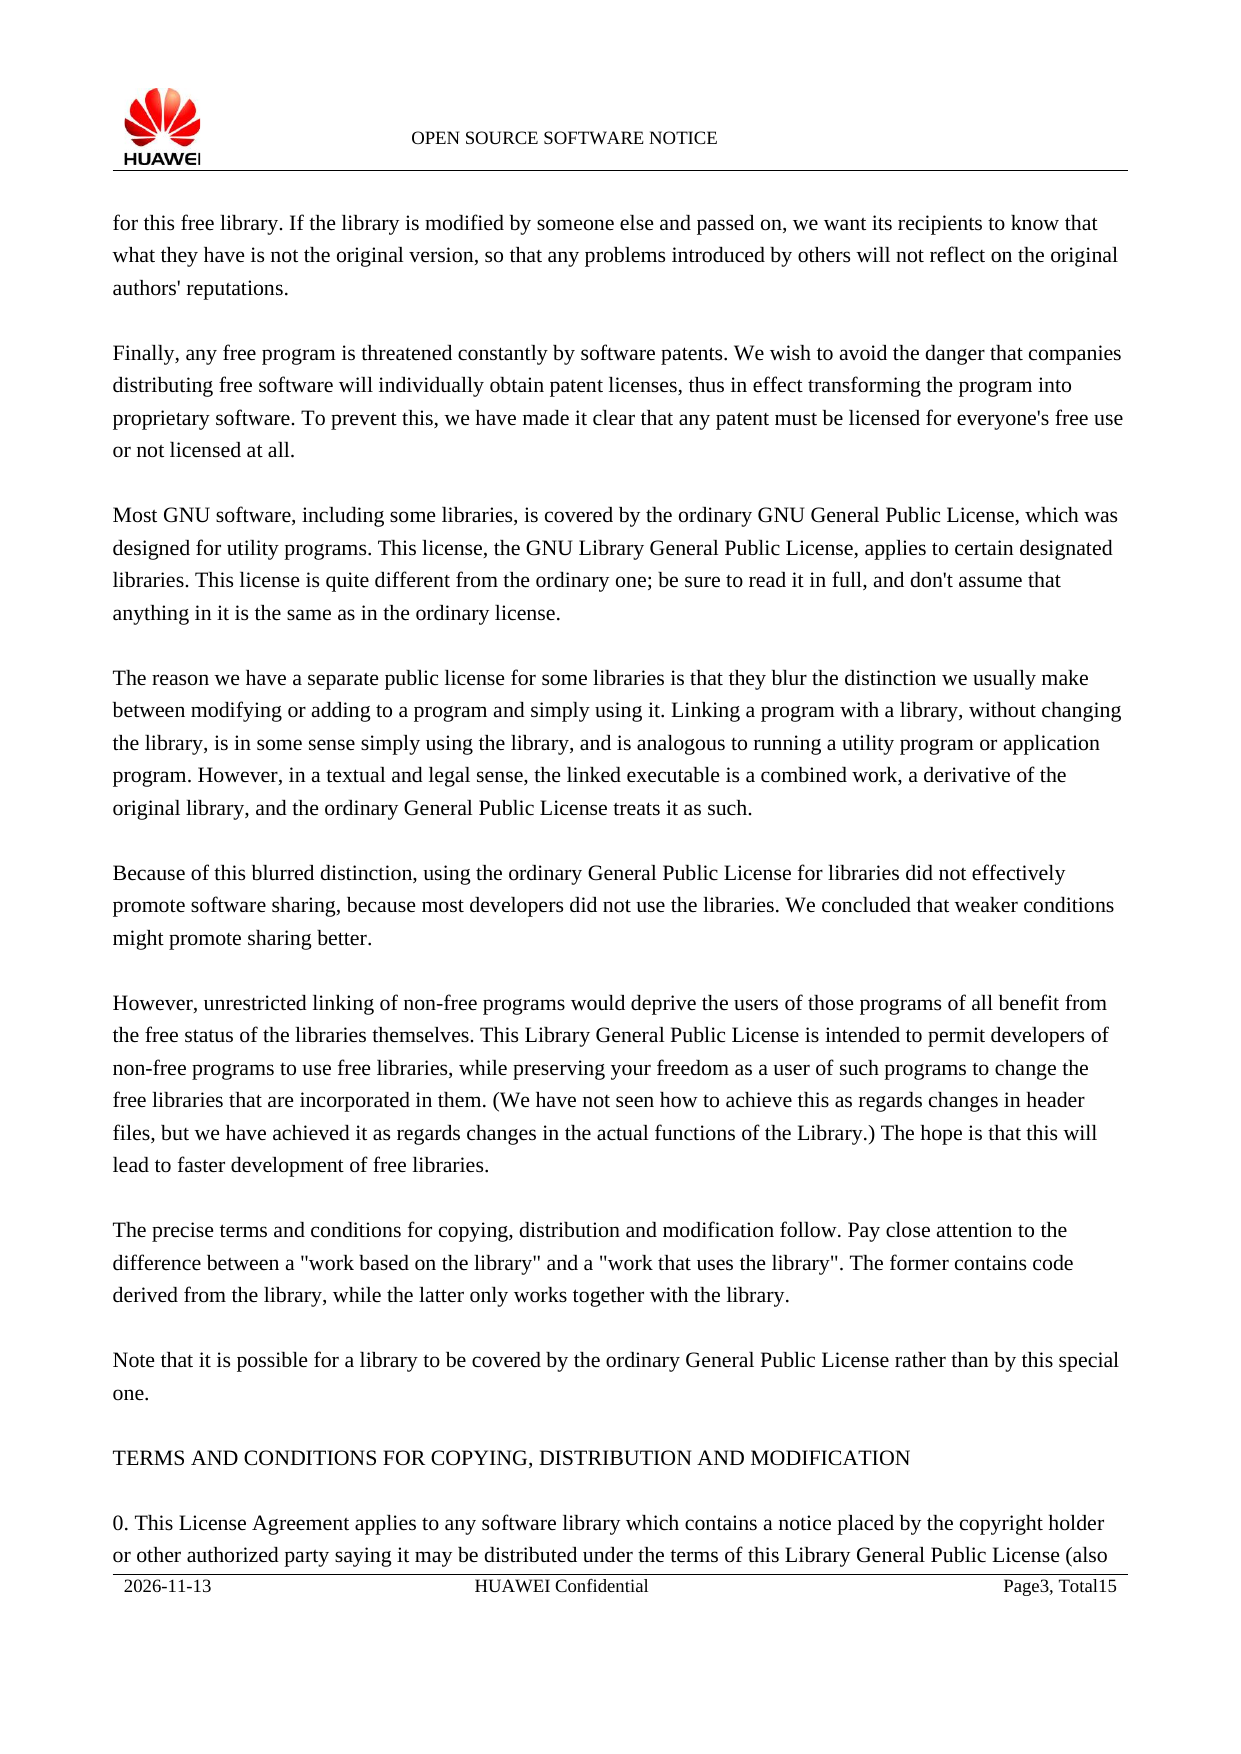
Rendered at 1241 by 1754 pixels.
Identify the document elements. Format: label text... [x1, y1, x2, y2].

picture [124, 88, 201, 165]
